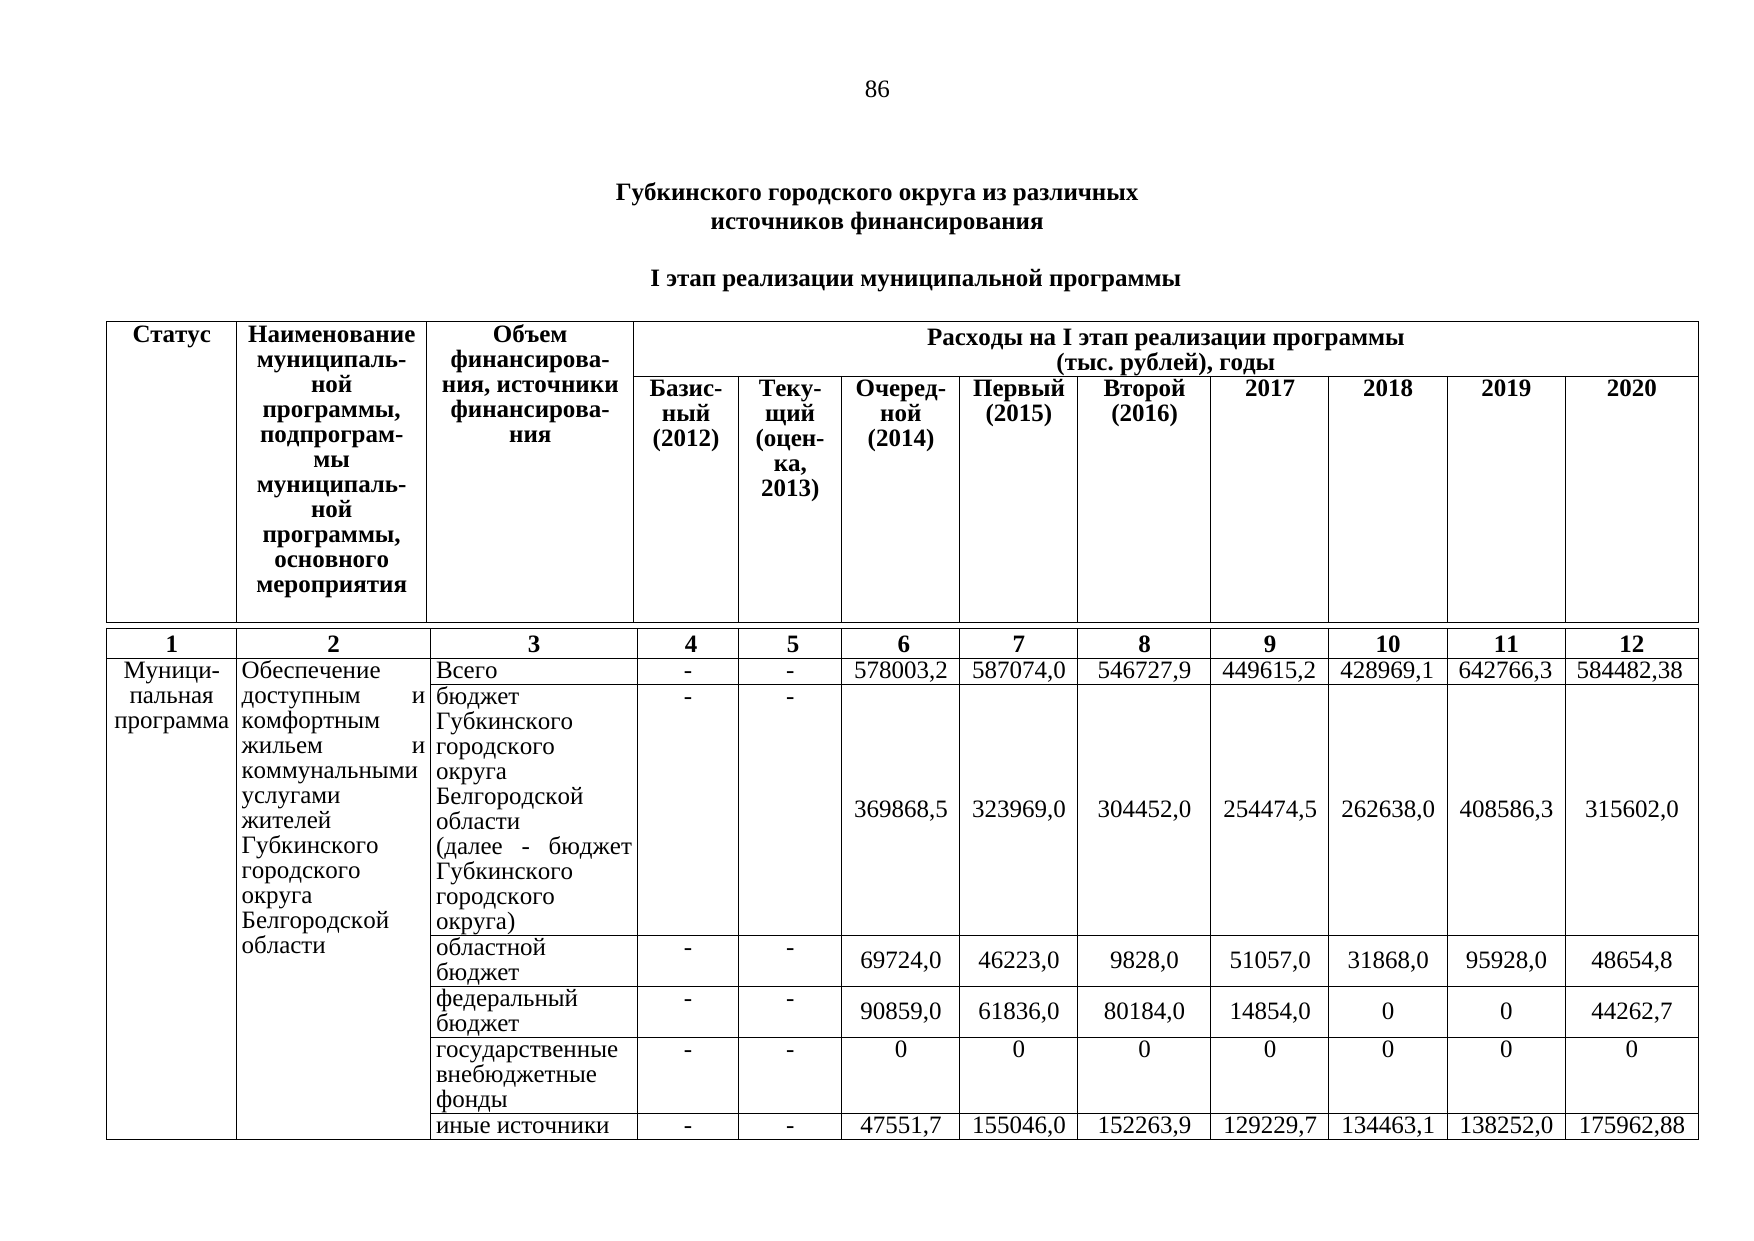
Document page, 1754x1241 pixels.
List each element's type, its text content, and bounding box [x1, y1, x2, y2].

table_cell 369868,5 [842, 685, 959, 935]
table_cell федеральный бюджет [431, 987, 637, 1037]
table_cell 51057,0 [1211, 936, 1328, 986]
table_cell 155046,0 [960, 1114, 1077, 1139]
table_cell Обеспечение доступным и комфортным жильем и коммунальными услугами жителей Губкинского городского округа Белгородской области [237, 659, 430, 1139]
table_header Наименование муниципаль- ной программы, подпрограм- мы муниципаль- ной программы, основного мероприятия [237, 322, 426, 622]
table_cell - [638, 987, 738, 1037]
table_cell 95928,0 [1448, 936, 1565, 986]
table_header 6 [842, 629, 959, 658]
table_cell - [638, 1114, 738, 1139]
table_header 8 [1078, 629, 1210, 658]
table_cell 0 [960, 1038, 1077, 1113]
table_cell 315602,0 [1566, 685, 1698, 935]
table_cell Теку-щий (оцен-ка, 2013) [739, 377, 841, 622]
table_cell 138252,0 [1448, 1114, 1565, 1139]
table_cell 428969,1 [1329, 659, 1447, 684]
table_cell 642766,3 [1448, 659, 1565, 684]
table_header 9 [1211, 629, 1328, 658]
table_cell 0 [1078, 1038, 1210, 1113]
table_cell 90859,0 [842, 987, 959, 1037]
table_cell 175962,88 [1566, 1114, 1698, 1139]
table_cell 44262,7 [1566, 987, 1698, 1037]
table_cell Муници-пальная программа [107, 659, 236, 1139]
table_header Объем финансирова-ния, источники финансирова-ния [427, 322, 633, 622]
table_cell 546727,9 [1078, 659, 1210, 684]
table_cell Первый (2015) [960, 377, 1077, 622]
table_cell - [638, 936, 738, 986]
table_cell 0 [1211, 1038, 1328, 1113]
table_cell - [638, 1038, 738, 1113]
table_cell 449615,2 [1211, 659, 1328, 684]
table_cell 69724,0 [842, 936, 959, 986]
table_cell 0 [1448, 1038, 1565, 1113]
table_header 5 [739, 629, 841, 658]
table_cell 262638,0 [1329, 685, 1447, 935]
table_cell - [638, 659, 738, 684]
table_cell 152263,9 [1078, 1114, 1210, 1139]
text Губкинского городского округа из различных [118, 177, 1636, 206]
table_cell 48654,8 [1566, 936, 1698, 986]
table_cell 2020 [1566, 377, 1698, 622]
table_cell государственные внебюджетные фонды [431, 1038, 637, 1113]
table_cell 2019 [1448, 377, 1565, 622]
table_cell 587074,0 [960, 659, 1077, 684]
table_cell 0 [1329, 987, 1447, 1037]
table_cell - [739, 685, 841, 935]
table_header 10 [1329, 629, 1447, 658]
table_header 1 [107, 629, 236, 658]
table_cell Всего [431, 659, 637, 684]
table_cell бюджет Губкинского городского округа Белгородской области (далее - бюджет Губкинского городского округа) [431, 685, 637, 935]
table_cell 0 [1448, 987, 1565, 1037]
table_header 7 [960, 629, 1077, 658]
table_header 3 [431, 629, 637, 658]
table_header Статус [107, 322, 236, 622]
table_header 4 [638, 629, 738, 658]
table_cell 9828,0 [1078, 936, 1210, 986]
table_cell 0 [1566, 1038, 1698, 1113]
text I этап реализации муниципальной программы [118, 263, 1638, 292]
table_header 2 [237, 629, 430, 658]
table_cell 2017 [1211, 377, 1328, 622]
table_cell 61836,0 [960, 987, 1077, 1037]
table_header 12 [1566, 629, 1698, 658]
table_cell 129229,7 [1211, 1114, 1328, 1139]
table_cell 323969,0 [960, 685, 1077, 935]
table_cell Очеред-ной (2014) [842, 377, 959, 622]
table_cell 80184,0 [1078, 987, 1210, 1037]
table_cell - [739, 659, 841, 684]
table_cell 31868,0 [1329, 936, 1447, 986]
table_cell Второй (2016) [1078, 377, 1210, 622]
table_cell - [739, 936, 841, 986]
table_cell - [739, 1114, 841, 1139]
table_cell 2018 [1329, 377, 1447, 622]
table_cell 134463,1 [1329, 1114, 1447, 1139]
table_cell 584482,38 [1566, 659, 1698, 684]
table_cell - [739, 1038, 841, 1113]
table_cell 14854,0 [1211, 987, 1328, 1037]
table_cell 47551,7 [842, 1114, 959, 1139]
table_cell 408586,3 [1448, 685, 1565, 935]
table_cell - [739, 987, 841, 1037]
table_cell 578003,2 [842, 659, 959, 684]
table_cell 304452,0 [1078, 685, 1210, 935]
table_cell 0 [842, 1038, 959, 1113]
text источников финансирования [118, 206, 1636, 235]
table_cell Базис-ный (2012) [634, 377, 738, 622]
table_cell 46223,0 [960, 936, 1077, 986]
table_cell - [638, 685, 738, 935]
table_cell 254474,5 [1211, 685, 1328, 935]
table_cell 0 [1329, 1038, 1447, 1113]
table_cell областной бюджет [431, 936, 637, 986]
table_header Расходы на I этап реализации программы (тыс. рублей), годы [634, 322, 1698, 376]
table_cell иные источники [431, 1114, 637, 1139]
table_header 11 [1448, 629, 1565, 658]
